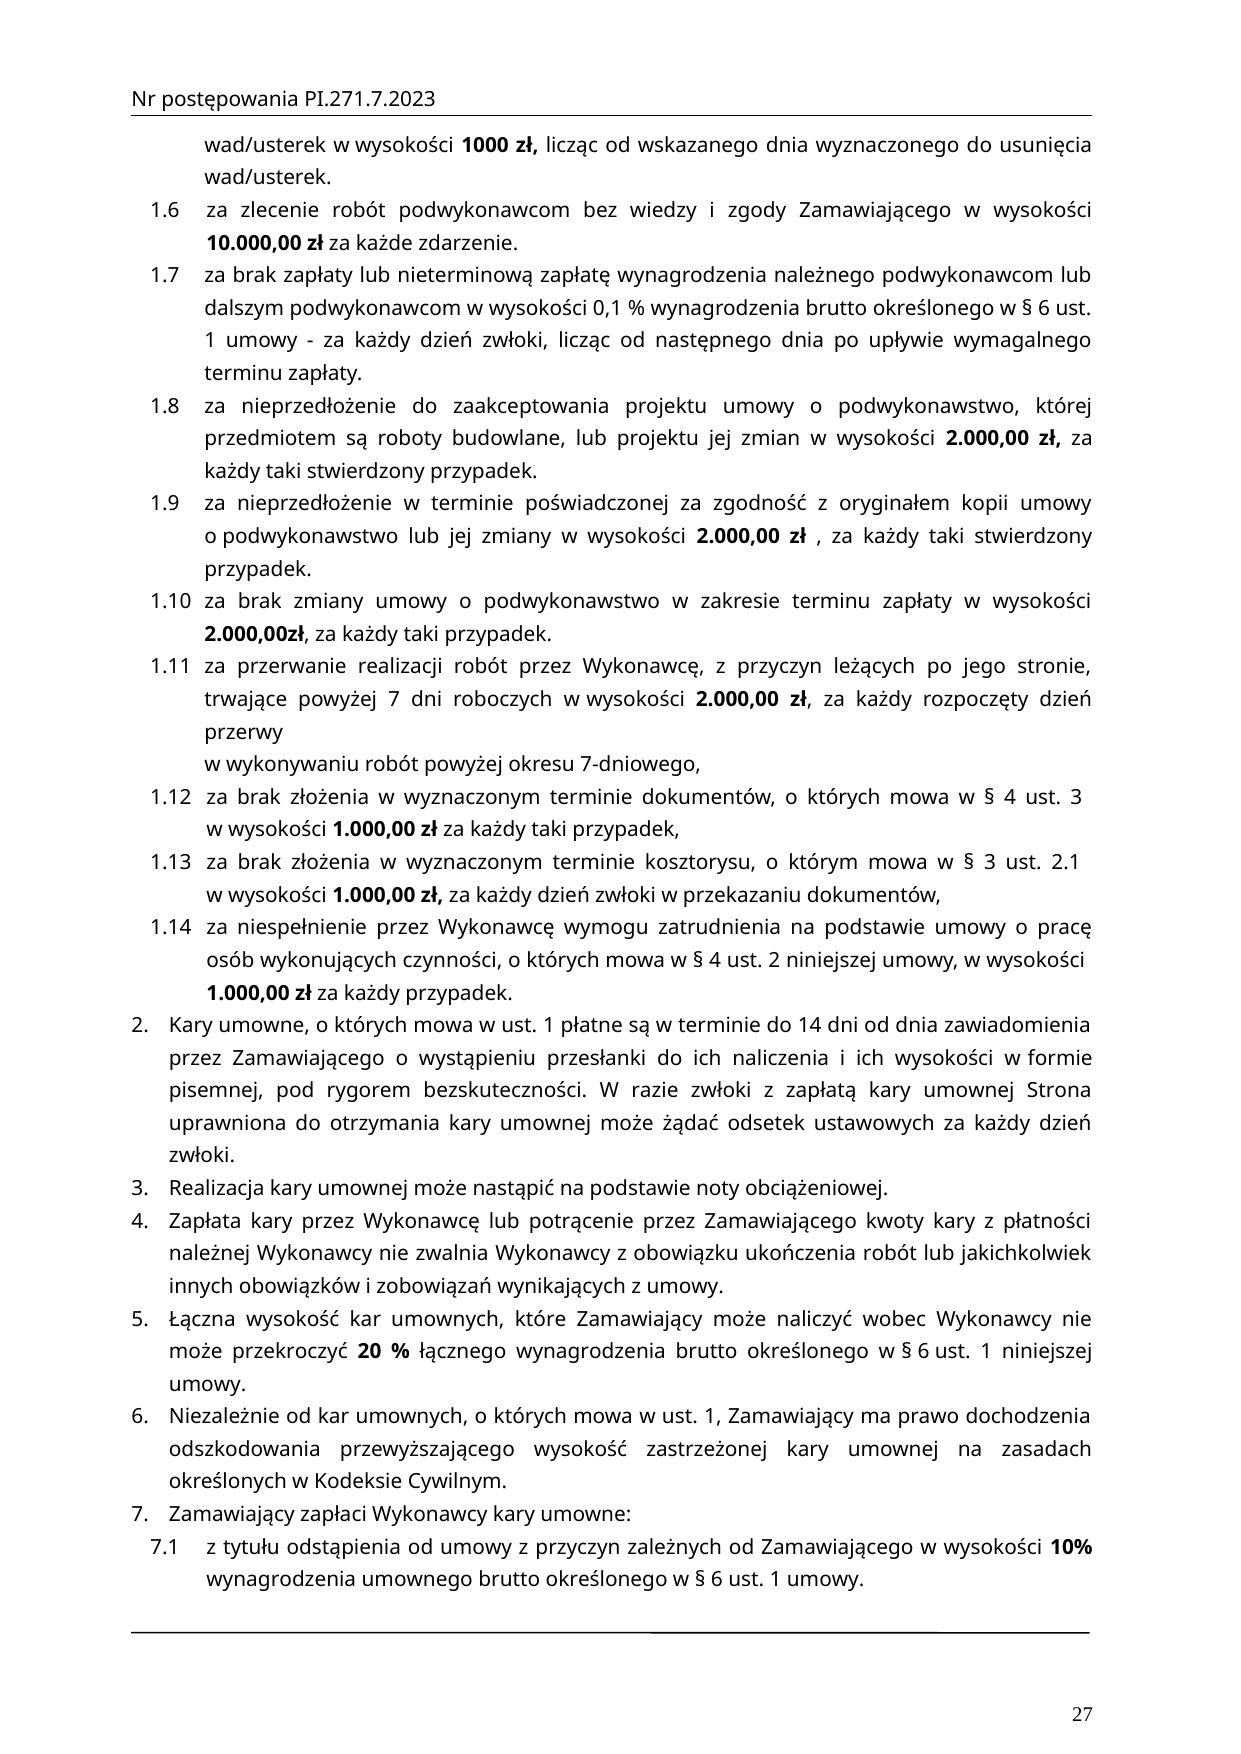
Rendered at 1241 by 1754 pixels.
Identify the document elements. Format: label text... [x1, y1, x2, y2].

list za przerwanie realizacji robót przez Wykonawcę, z przyczyn leżących po jego stronie, trwające powyżej 7 dni roboczych w wysokości 2.000,00 zł, za każdy rozpoczęty dzień przerwy w wykonywaniu robót powyżej okresu 7-dniowego, [150, 652, 1092, 778]
list za brak złożenia w wyznaczonym terminie kosztorysu, o którym mowa w § 3 ust. 2.1 w wysokości 1.000,00 zł, za każdy dzień zwłoki w przekazaniu dokumentów, [150, 847, 1092, 908]
list Zamawiający zapłaci Wykonawcy kary umowne: [131, 1499, 1092, 1528]
list za zlecenie robót podwykonawcom bez wiedzy i zgody Zamawiającego w wysokości 10.000,00 zł za każde zdarzenie. [150, 195, 1092, 256]
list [150, 130, 1092, 191]
list za nieprzedłożenie do zaakceptowania projektu umowy o podwykonawstwo, której przedmiotem są roboty budowlane, lub projektu jej zmian w wysokości 2.000,00 zł, za każdy taki stwierdzony przypadek. [150, 391, 1092, 484]
list Realizacja kary umownej może nastąpić na podstawie noty obciążeniowej. [131, 1173, 1092, 1202]
list z tytułu odstąpienia od umowy z przyczyn zależnych od Zamawiającego w wysokości 10% wynagrodzenia umownego brutto określonego w § 6 ust. 1 umowy. [150, 1532, 1092, 1593]
list Niezależnie od kar umownych, o których mowa w ust. 1, Zamawiający ma prawo dochodzenia odszkodowania przewyższającego wysokość zastrzeżonej kary umownej na zasadach określonych w Kodeksie Cywilnym. [131, 1401, 1092, 1495]
list Łączna wysokość kar umownych, które Zamawiający może naliczyć wobec Wykonawcy nie może przekroczyć 20 % łącznego wynagrodzenia brutto określonego w § 6 ust. 1 niniejszej umowy. [131, 1304, 1092, 1397]
list za nieprzedłożenie w terminie poświadczonej za zgodność z oryginałem kopii umowy o podwykonawstwo lub jej zmiany w wysokości 2.000,00 zł , za każdy taki stwierdzony przypadek. [150, 488, 1092, 582]
list za niespełnienie przez Wykonawcę wymogu zatrudnienia na podstawie umowy o pracę osób wykonujących czynności, o których mowa w § 4 ust. 2 niniejszej umowy, w wysokości 1.000,00 zł za każdy przypadek. [150, 912, 1092, 1006]
list za brak złożenia w wyznaczonym terminie dokumentów, o których mowa w § 4 ust. 3 w wysokości 1.000,00 zł za każdy taki przypadek, [150, 782, 1092, 843]
list Zapłata kary przez Wykonawcę lub potrącenie przez Zamawiającego kwoty kary z płatności należnej Wykonawcy nie zwalnia Wykonawcy z obowiązku ukończenia robót lub jakichkolwiek innych obowiązków i zobowiązań wynikających z umowy. [131, 1206, 1092, 1299]
list za brak zmiany umowy o podwykonawstwo w zakresie terminu zapłaty w wysokości 2.000,00zł, za każdy taki przypadek. [150, 586, 1092, 647]
list za brak zapłaty lub nieterminową zapłatę wynagrodzenia należnego podwykonawcom lub dalszym podwykonawcom w wysokości 0,1 % wynagrodzenia brutto określonego w § 6 ust. 1 umowy - za każdy dzień zwłoki, licząc od następnego dnia po upływie wymagalnego terminu zapłaty. [150, 260, 1092, 387]
list Kary umowne, o których mowa w ust. 1 płatne są w terminie do 14 dni od dnia zawiadomienia przez Zamawiającego o wystąpieniu przesłanki do ich naliczenia i ich wysokości w formie pisemnej, pod rygorem bezskuteczności. W razie zwłoki z zapłatą kary umownej Strona uprawniona do otrzymania kary umownej może żądać odsetek ustawowych za każdy dzień zwłoki. [131, 1010, 1092, 1169]
